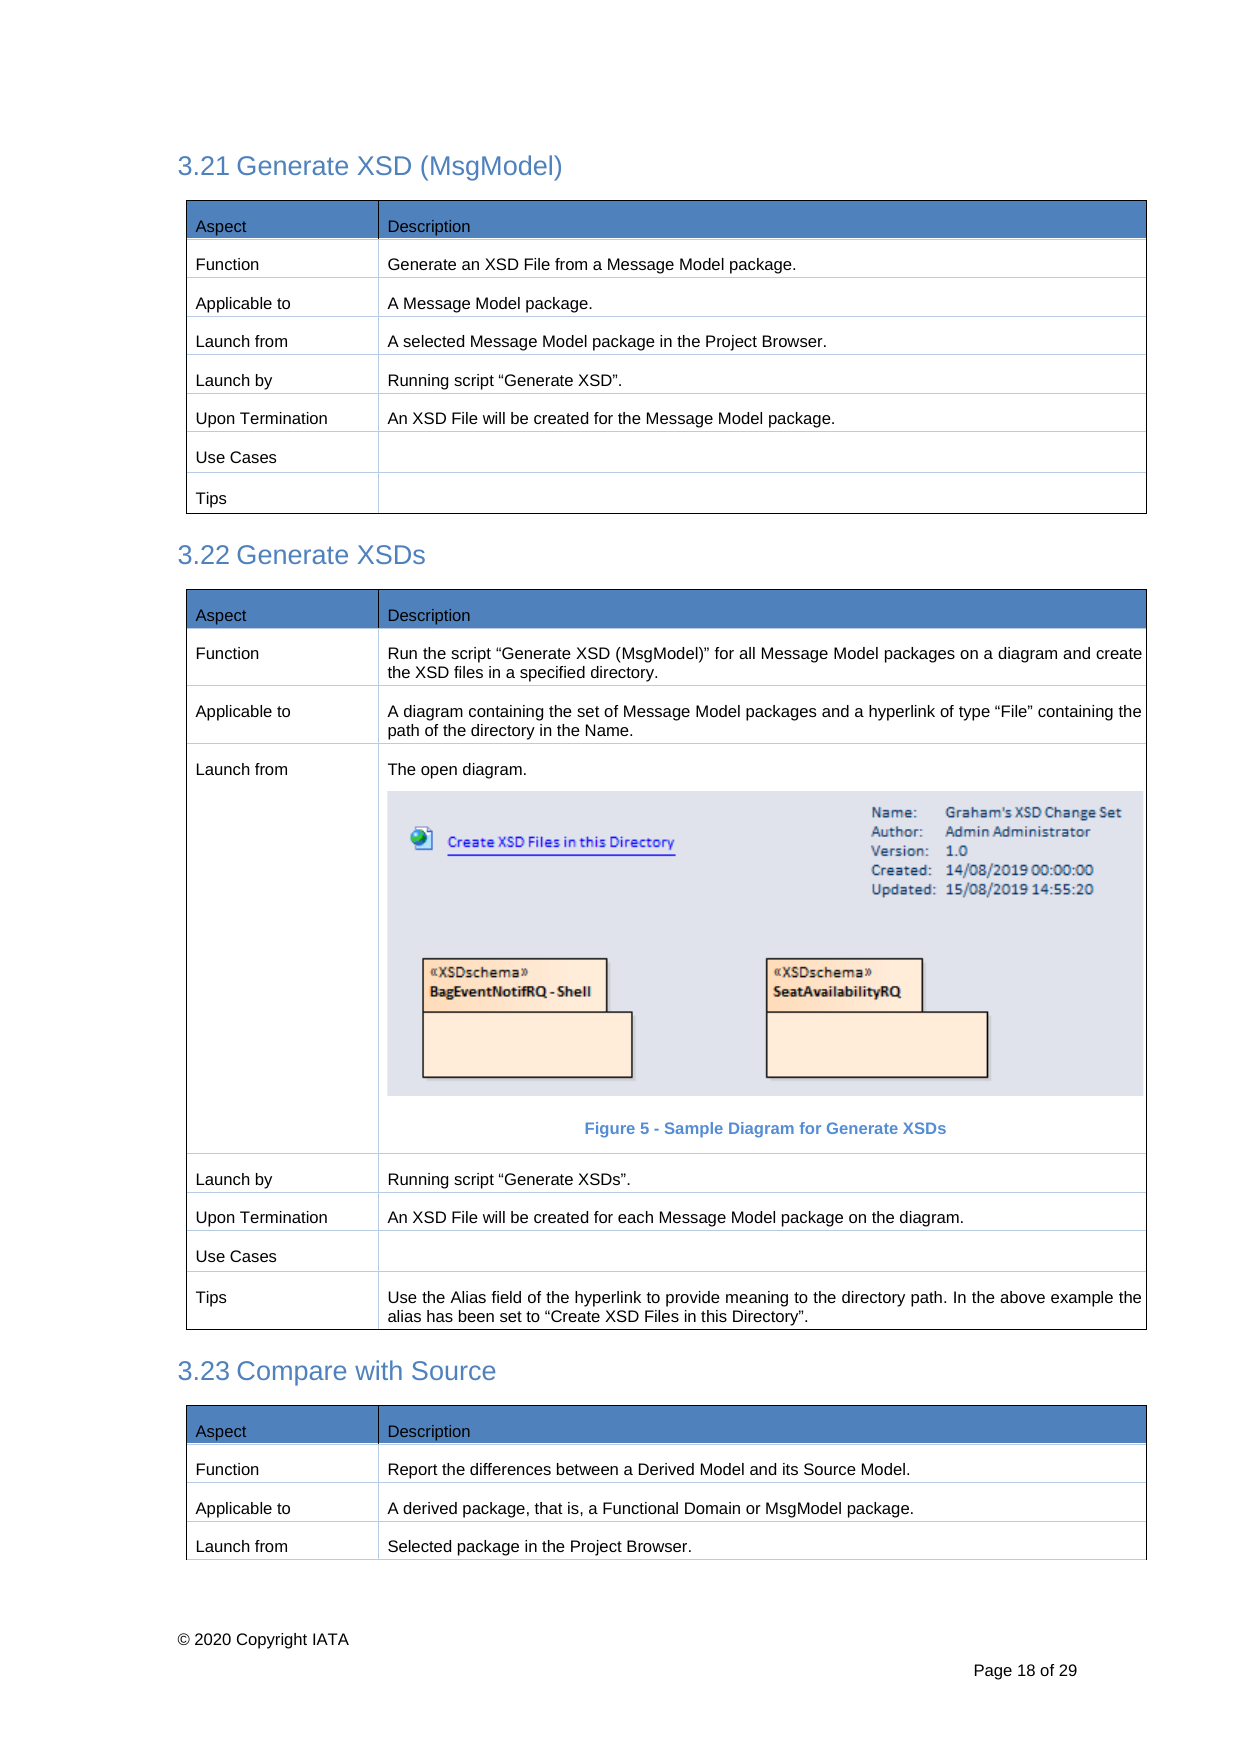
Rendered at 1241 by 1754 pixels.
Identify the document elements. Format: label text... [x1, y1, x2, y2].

table_cell Selected package in the Project Browser. [379, 1522, 1146, 1559]
table_header Aspect [187, 590, 378, 628]
table_cell Applicable to [187, 1483, 378, 1521]
table_cell Applicable to [187, 278, 378, 316]
subtitle Generate XSDs [177, 539, 1122, 570]
table_cell Launch from [187, 1522, 378, 1559]
table_header Description [379, 1406, 1146, 1443]
table_cell Use Cases [187, 432, 378, 472]
table_cell An XSD File will be created for the Message Model package. [379, 394, 1146, 431]
table_cell Use Cases [187, 1231, 378, 1271]
table_header Aspect [187, 1406, 378, 1443]
picture [387, 791, 1144, 1096]
table_cell Report the differences between a Derived Model and its Source Model. [379, 1445, 1146, 1482]
table_cell The open diagram. Figure 4 - Sample Diagram for Generate XSDs [379, 744, 1146, 1153]
table_cell Upon Termination [187, 1193, 378, 1230]
table_cell An XSD File will be created for each Message Model package on the diagram. [379, 1193, 1146, 1230]
table_cell [379, 432, 1146, 472]
table_header Description [379, 590, 1146, 628]
subtitle Generate XSD (MsgModel) [177, 150, 1122, 181]
table_cell Function [187, 240, 378, 277]
table_cell Function [187, 1445, 378, 1482]
table_cell Launch by [187, 1154, 378, 1192]
table_header Description [379, 201, 1146, 238]
table_cell Launch from [187, 744, 378, 1153]
table_cell [379, 473, 1146, 513]
table_cell [379, 1231, 1146, 1271]
table_cell Upon Termination [187, 394, 378, 431]
table_cell A derived package, that is, a Functional Domain or MsgModel package. [379, 1483, 1146, 1521]
table_cell Running script “Generate XSDs”. [379, 1154, 1146, 1192]
subtitle Compare with Source [177, 1355, 1122, 1386]
table_cell Applicable to [187, 686, 378, 743]
table_cell Generate an XSD File from a Message Model package. [379, 240, 1146, 277]
table_header Aspect [187, 201, 378, 238]
table_cell Tips [187, 473, 378, 513]
table_cell Launch by [187, 355, 378, 393]
table_cell A diagram containing the set of Message Model packages and a hyperlink of type “File” containing the path of the directory in the Name. [379, 686, 1146, 743]
table_cell Function [187, 629, 378, 685]
table_cell Use the Alias field of the hyperlink to provide meaning to the directory path. In the above example the alias has been set to “Create XSD Files in this Directory”. [379, 1272, 1146, 1329]
table_cell Launch from [187, 317, 378, 354]
table_cell Tips [187, 1272, 378, 1329]
table_cell A selected Message Model package in the Project Browser. [379, 317, 1146, 354]
table_cell Run the script “Generate XSD (MsgModel)” for all Message Model packages on a diagram and create the XSD files in a specified directory. [379, 629, 1146, 685]
table_cell A Message Model package. [379, 278, 1146, 316]
table_cell Running script “Generate XSD”. [379, 355, 1146, 393]
